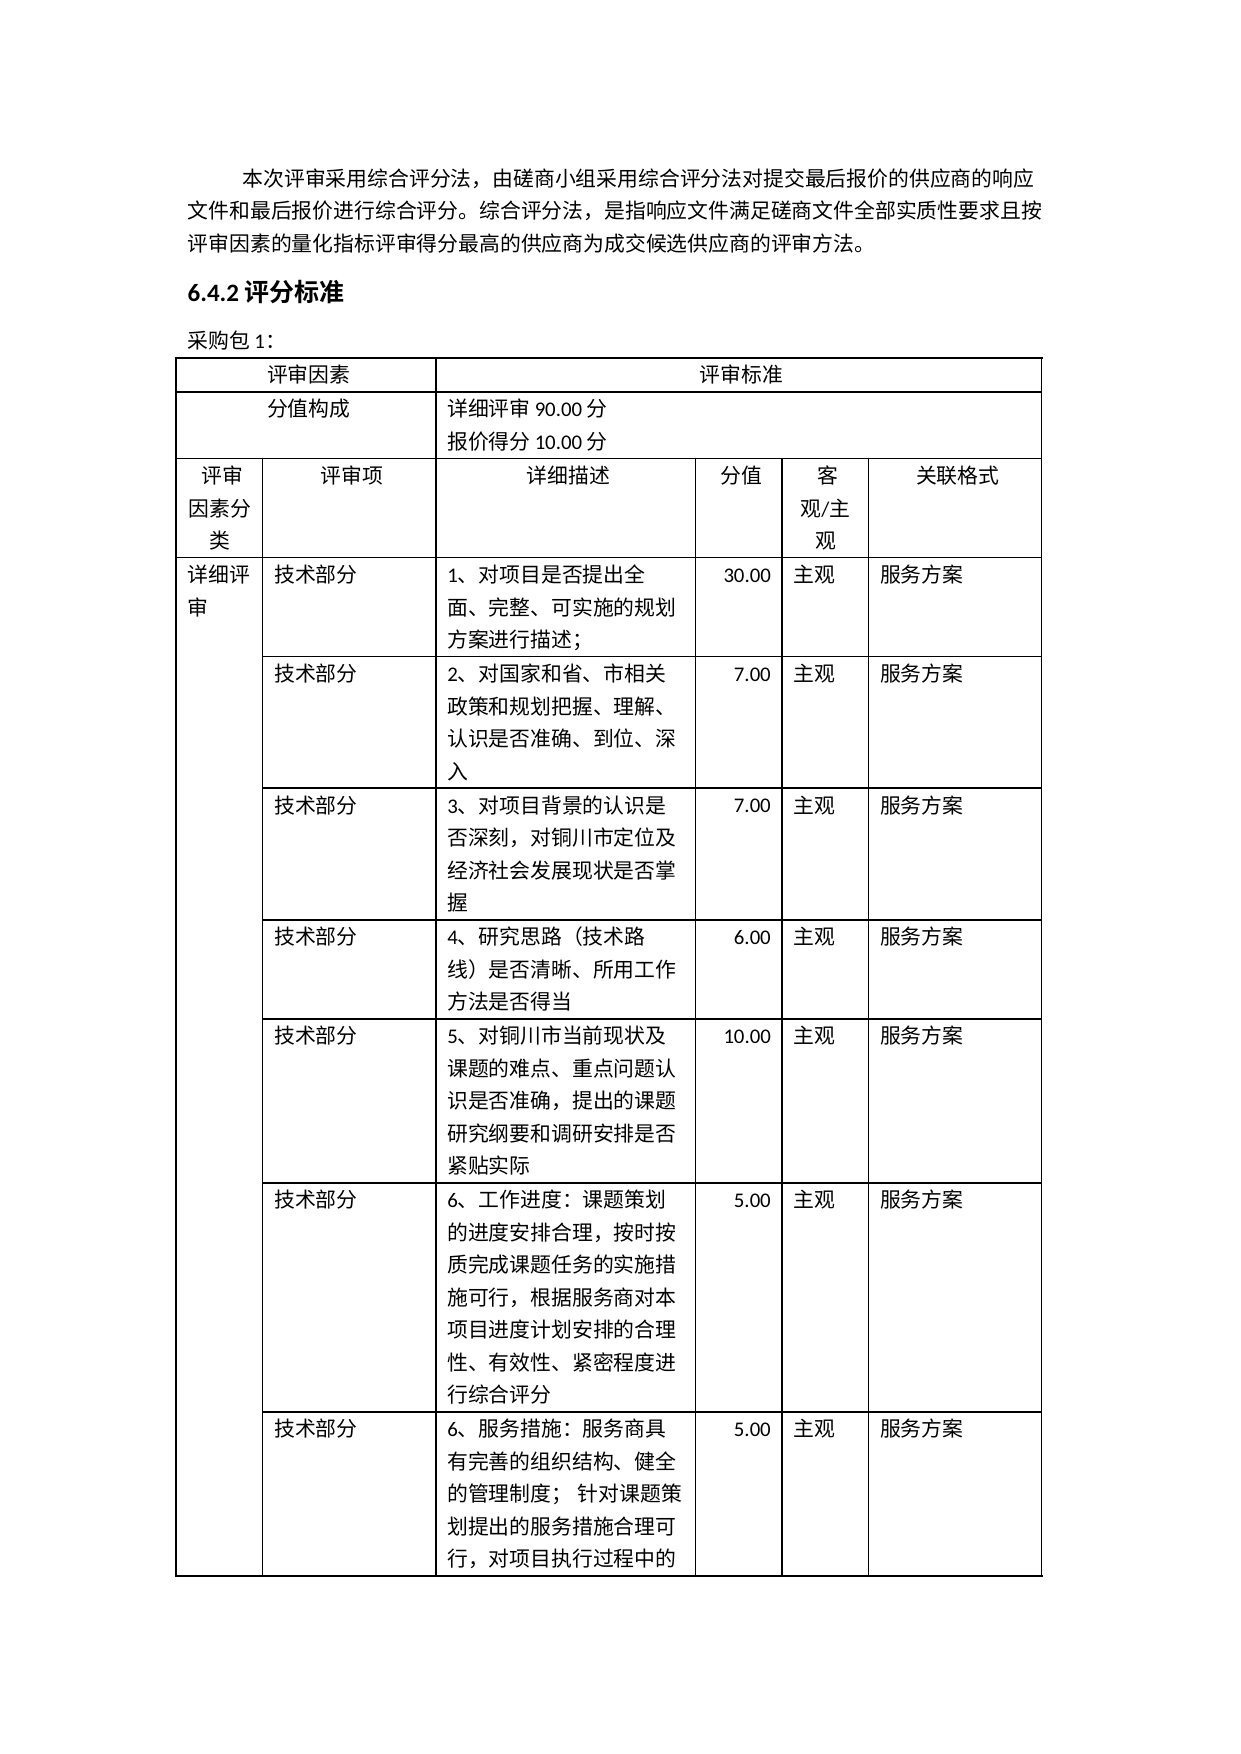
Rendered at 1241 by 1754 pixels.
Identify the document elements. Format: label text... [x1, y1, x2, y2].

table_cell 技术部分 [263, 1184, 435, 1411]
table_cell 技术部分 [263, 1020, 435, 1182]
table_cell 详细描述 [437, 459, 695, 557]
table_cell 服务方案 [869, 1020, 1041, 1182]
table_cell 3、对项目背景的认识是否深刻，对铜川市定位及经济社会发展现状是否掌握 [437, 789, 695, 919]
table_cell 主观 [783, 1413, 868, 1575]
table_cell 服务方案 [869, 921, 1041, 1018]
table_header 评审因素 [177, 359, 435, 391]
table_cell 主观 [783, 657, 868, 787]
table_cell 分值 [696, 459, 781, 557]
table_cell 1、对项目是否提出全面、完整、可实施的规划方案进行描述； [437, 558, 695, 656]
table_cell 主观 [783, 558, 868, 656]
table_cell 评审因素分类 [177, 459, 262, 557]
table_cell 服务方案 [869, 1184, 1041, 1411]
table_cell 技术部分 [263, 789, 435, 919]
table_cell 5.00 [696, 1184, 781, 1411]
table_cell 7.00 [696, 657, 781, 787]
table_cell 技术部分 [263, 1413, 435, 1575]
table_cell 服务方案 [869, 657, 1041, 787]
table_cell 评审项 [263, 459, 435, 557]
table_cell 4、研究思路（技术路线）是否清晰、所用工作方法是否得当 [437, 921, 695, 1018]
text 本次评审采用综合评分法，由磋商小组采用综合评分法对提交最后报价的供应商的响应文件和最后报价进行综合评分。综合评分法，是指响应文件满足磋商文件全部实质性要求且按评审因素的量化指标评审得分最高的供应商为成交候选供应商的评审方法。 [187, 162, 1053, 259]
table_cell 服务方案 [869, 1413, 1041, 1575]
table_cell 主观 [783, 921, 868, 1018]
table_cell 服务方案 [869, 789, 1041, 919]
table_cell 6、工作进度：课题策划的进度安排合理，按时按质完成课题任务的实施措施可行，根据服务商对本项目进度计划安排的合理性、有效性、紧密程度进行综合评分 [437, 1184, 695, 1411]
table_cell 分值构成 [177, 393, 435, 458]
table_cell 详细评审90.00分 报价得分10.00分 [437, 393, 1041, 458]
table_cell 技术部分 [263, 657, 435, 787]
table_cell 6.00 [696, 921, 781, 1018]
table_cell 主观 [783, 1020, 868, 1182]
table_cell 主观 [783, 1184, 868, 1411]
table_cell 2、对国家和省、市相关政策和规划把握、理解、认识是否准确、到位、深入 [437, 657, 695, 787]
table_cell 主观 [783, 789, 868, 919]
table_cell 技术部分 [263, 921, 435, 1018]
table_cell 服务方案 [869, 558, 1041, 656]
table_cell 关联格式 [869, 459, 1041, 557]
table_cell 5.00 [696, 1413, 781, 1575]
table_cell 30.00 [696, 558, 781, 656]
table_cell 7.00 [696, 789, 781, 919]
table_cell 10.00 [696, 1020, 781, 1182]
table_cell 5、对铜川市当前现状及课题的难点、重点问题认识是否准确，提出的课题研究纲要和调研安排是否紧贴实际 [437, 1020, 695, 1182]
table_cell 详细评审 [177, 558, 262, 1575]
table_cell 客观/主观 [783, 459, 868, 557]
table_header 评审标准 [437, 359, 1041, 391]
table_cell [437, 1413, 695, 1575]
text 采购包1： [187, 324, 1053, 357]
text 6.4.2评分标准 [187, 259, 1053, 324]
table_cell 技术部分 [263, 558, 435, 656]
